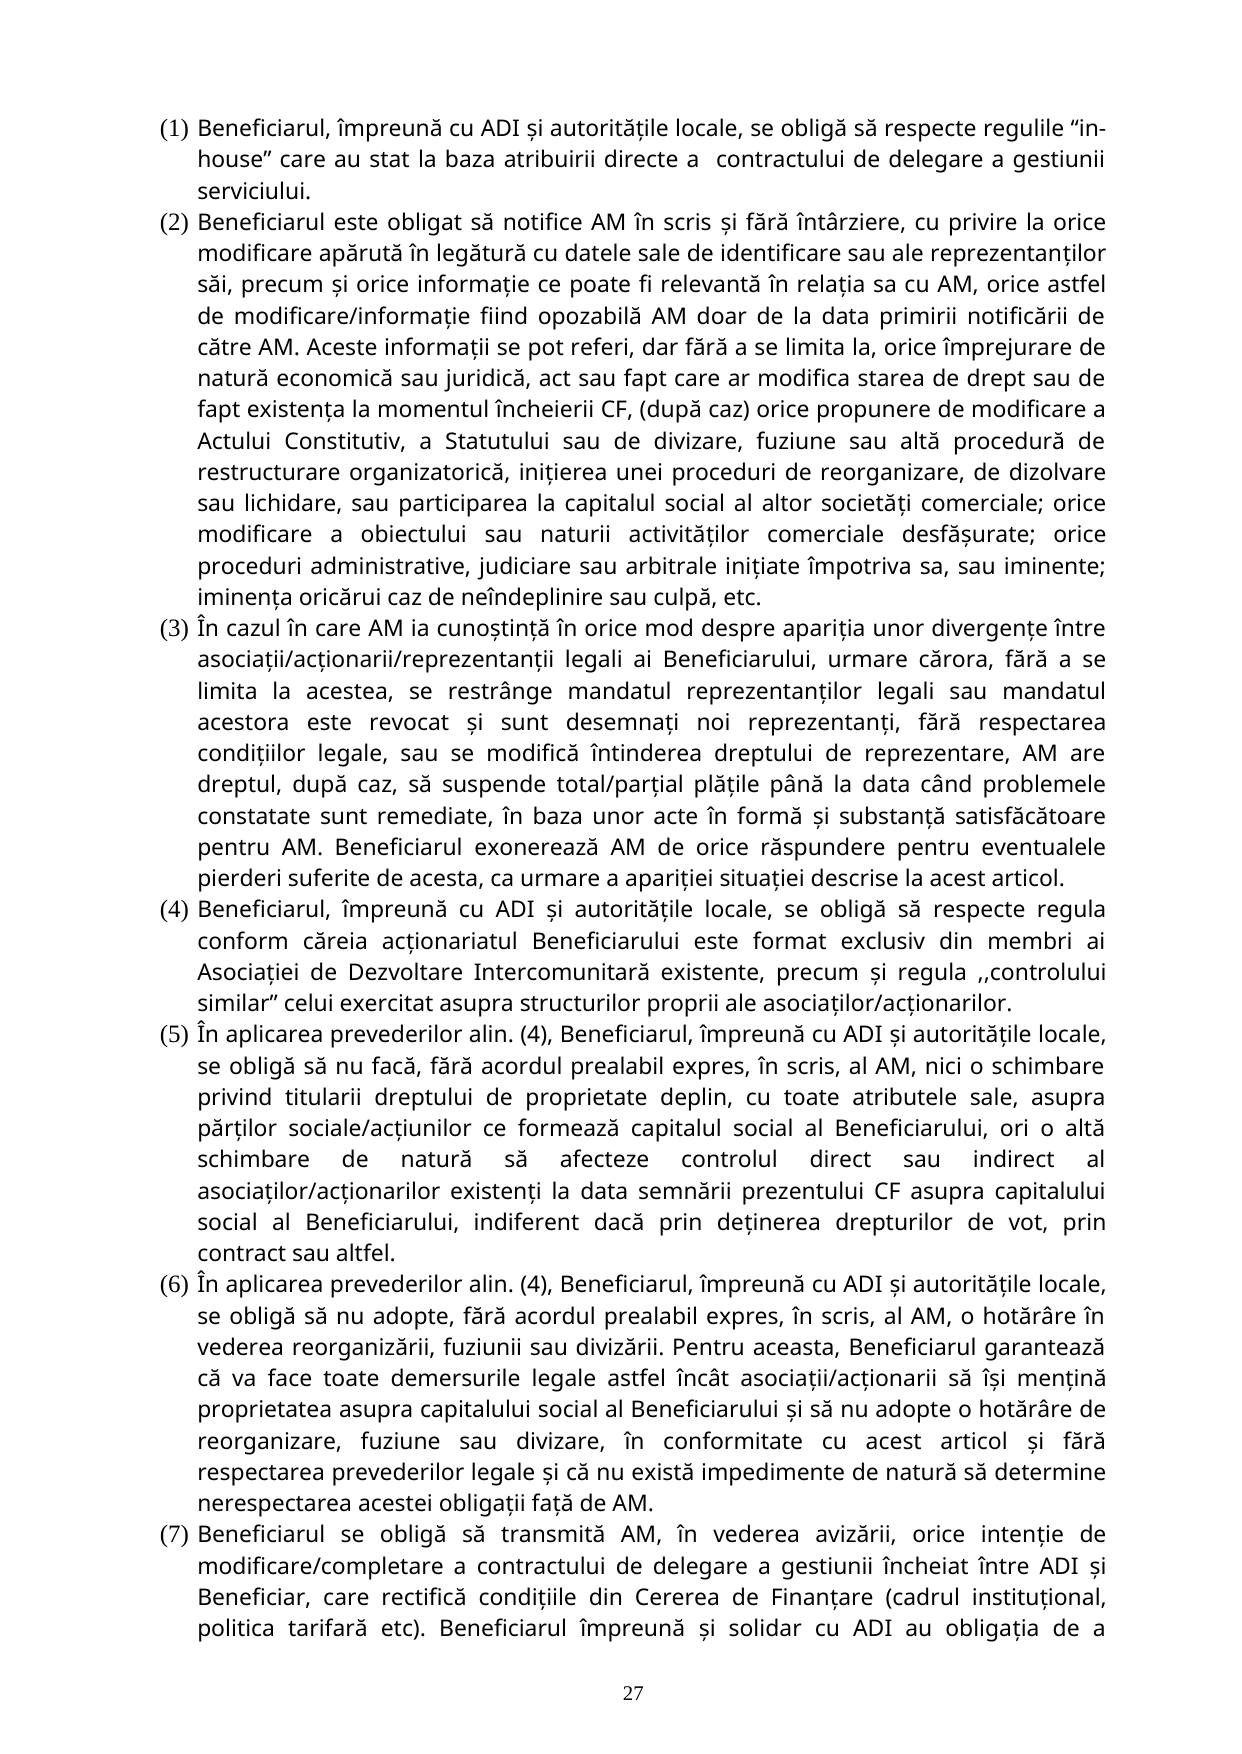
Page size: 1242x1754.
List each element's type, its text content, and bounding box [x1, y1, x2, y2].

list În cazul în care AM ia cunoștință în orice mod despre apariţia unor divergenţe între asociaţii/acţionarii/reprezentanţii legali ai Beneficiarului, urmare cărora, fără a se limita la acestea, se restrânge mandatul reprezentanţilor legali sau mandatul acestora este revocat și sunt desemnați noi reprezentanţi, fără respectarea condiţiilor legale, sau se modifică întinderea dreptului de reprezentare, AM are dreptul, după caz, să suspende total/parţial plăţile până la data când problemele constatate sunt remediate, în baza unor acte în formă şi substanţă satisfăcătoare pentru AM. Beneficiarul exonerează AM de orice răspundere pentru eventualele pierderi suferite de acesta, ca urmare a apariţiei situaţiei descrise la acest articol. [159, 612, 1106, 893]
list În aplicarea prevederilor alin. (4), Beneficiarul, împreună cu ADI şi autorităţile locale, se obligă să nu facă, fără acordul prealabil expres, în scris, al AM, nici o schimbare privind titularii dreptului de proprietate deplin, cu toate atributele sale, asupra părţilor sociale/acțiunilor ce formează capitalul social al Beneficiarului, ori o altă schimbare de natură să afecteze controlul direct sau indirect al asociaților/acţionarilor existenţi la data semnării prezentului CF asupra capitalului social al Beneficiarului, indiferent dacă prin deţinerea drepturilor de vot, prin contract sau altfel. [159, 1018, 1106, 1268]
list Beneficiarul, împreună cu ADI şi autorităţile locale, se obligă să respecte regulile “in-house” care au stat la baza atribuirii directe a contractului de delegare a gestiunii serviciului. [159, 112, 1106, 206]
list Beneficiarul, împreună cu ADI şi autorităţile locale, se obligă să respecte regula conform căreia acţionariatul Beneficiarului este format exclusiv din membri ai Asociaţiei de Dezvoltare Intercomunitară existente, precum şi regula ,,controlului similar” celui exercitat asupra structurilor proprii ale asociaţilor/acţionarilor. [159, 893, 1106, 1018]
list În aplicarea prevederilor alin. (4), Beneficiarul, împreună cu ADI şi autorităţile locale, se obligă să nu adopte, fără acordul prealabil expres, în scris, al AM, o hotărâre în vederea reorganizării, fuziunii sau divizării. Pentru aceasta, Beneficiarul garantează că va face toate demersurile legale astfel încât asociaţii/acţionarii să își mențină proprietatea asupra capitalului social al Beneficiarului şi să nu adopte o hotărâre de reorganizare, fuziune sau divizare, în conformitate cu acest articol şi fără respectarea prevederilor legale şi că nu există impedimente de natură să determine nerespectarea acestei obligaţii faţă de AM. [159, 1268, 1106, 1518]
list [159, 1518, 1106, 1643]
list Beneficiarul este obligat să notifice AM în scris şi fără întârziere, cu privire la orice modificare apărută în legătură cu datele sale de identificare sau ale reprezentanţilor săi, precum şi orice informaţie ce poate fi relevantă în relaţia sa cu AM, orice astfel de modificare/informaţie fiind opozabilă AM doar de la data primirii notificării de către AM. Aceste informaţii se pot referi, dar fără a se limita la, orice împrejurare de natură economică sau juridică, act sau fapt care ar modifica starea de drept sau de fapt existenţa la momentul încheierii CF, (după caz) orice propunere de modificare a Actului Constitutiv, a Statutului sau de divizare, fuziune sau altă procedură de restructurare organizatorică, iniţierea unei proceduri de reorganizare, de dizolvare sau lichidare, sau participarea la capitalul social al altor societăţi comerciale; orice modificare a obiectului sau naturii activităţilor comerciale desfăşurate; orice proceduri administrative, judiciare sau arbitrale iniţiate împotriva sa, sau iminente; iminenţa oricărui caz de neîndeplinire sau culpă, etc. [159, 206, 1106, 612]
